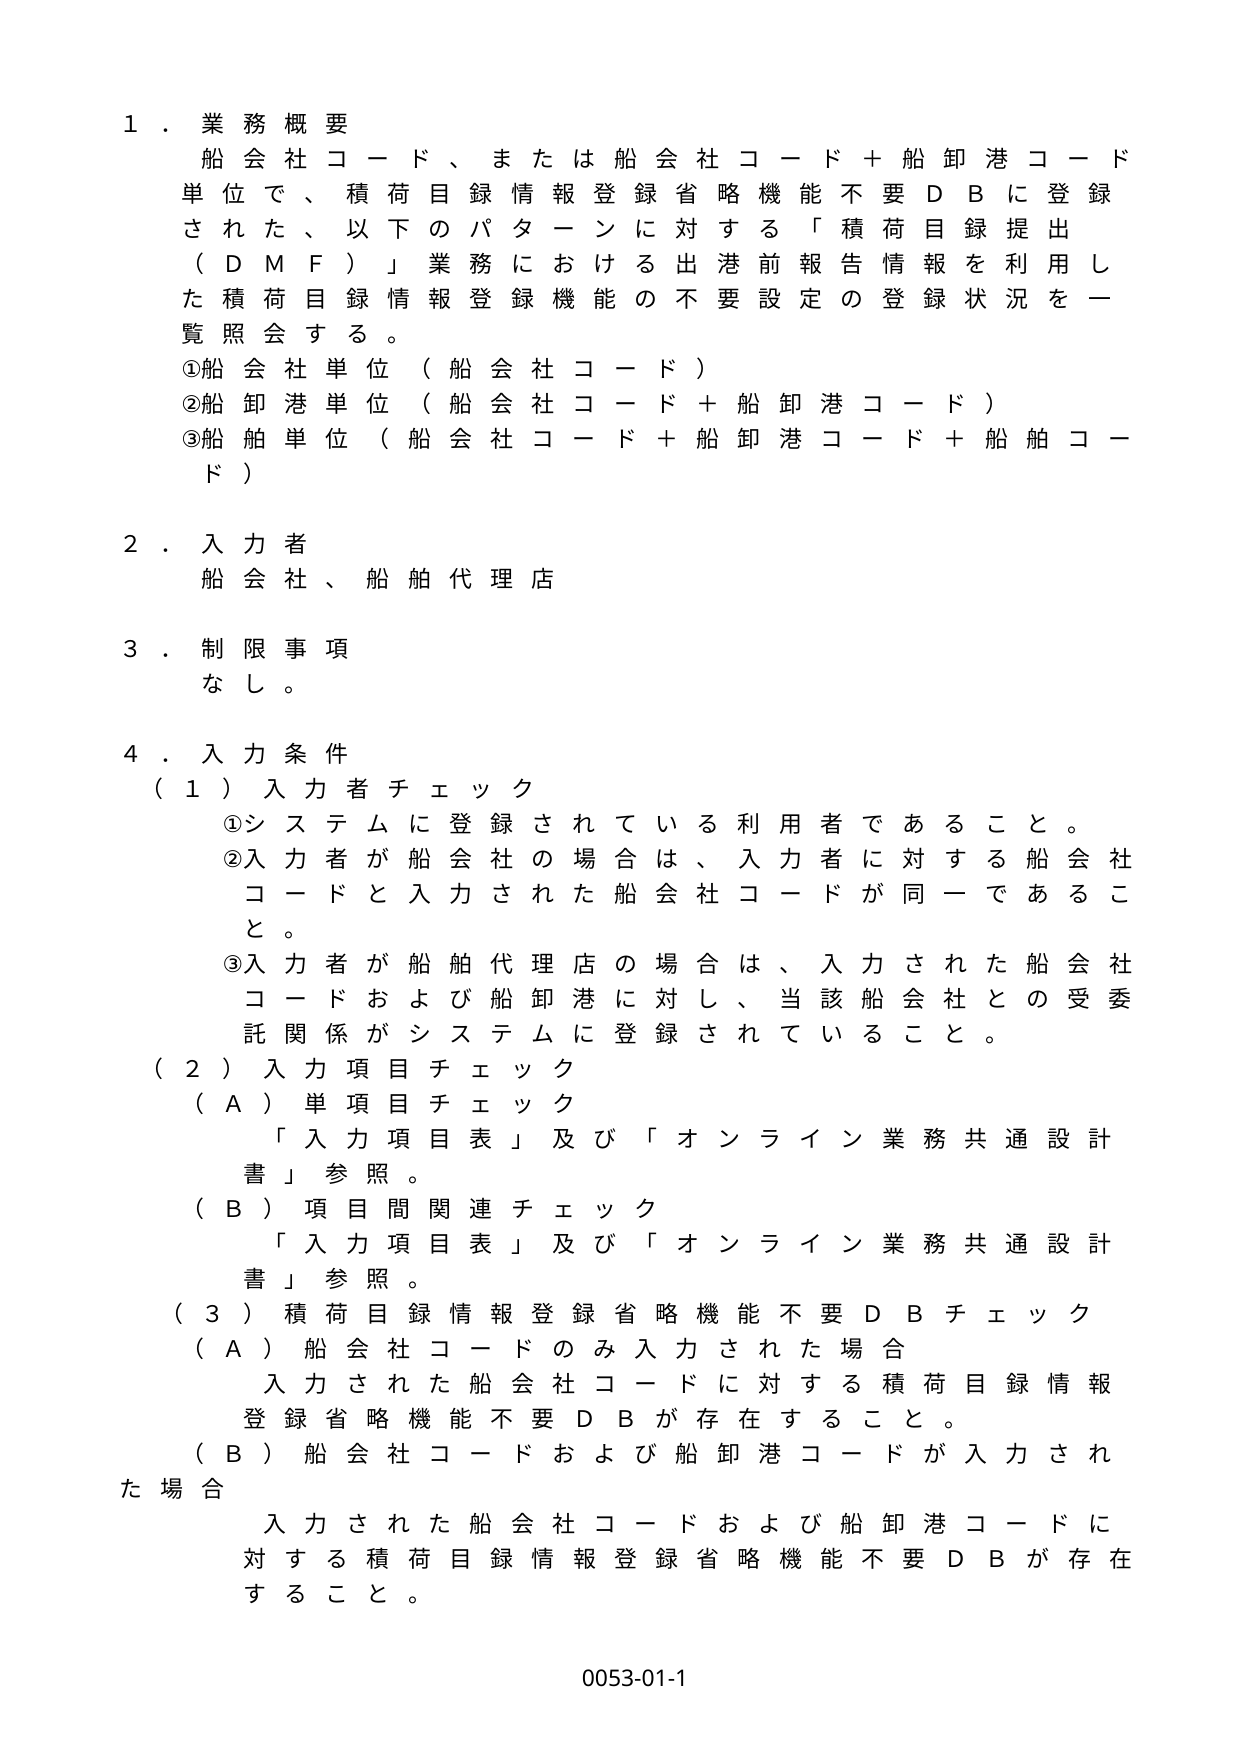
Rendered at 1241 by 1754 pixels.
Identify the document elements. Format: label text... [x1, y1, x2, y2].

text 入力された船会社コードに対する積荷目録情報登録省略機能不要ＤＢが存在すること。 [222, 1365, 1150, 1435]
subtitle ４．入力条件 [119, 735, 1150, 770]
text （Ｂ）項目間関連チェック [119, 1190, 1150, 1225]
text （３）積荷目録情報登録省略機能不要ＤＢチェック [119, 1295, 1150, 1330]
text （２）入力項目チェック [140, 1050, 1150, 1085]
text （１）入力者チェック [140, 770, 1150, 805]
text 「入力項目表」及び「オンライン業務共通設計書」参照。 [222, 1120, 1150, 1190]
text ③入力者が船舶代理店の場合は、入力された船会社コードおよび船卸港に対し、当該船会社との受委託関係がシステムに登録されていること。 [202, 945, 1150, 1050]
text 船会社、船舶代理店 [181, 560, 1150, 595]
text 入力された船会社コードおよび船卸港コードに対する積荷目録情報登録省略機能不要ＤＢが存在すること。 [222, 1505, 1150, 1610]
text （Ｂ）船会社コードおよび船卸港コードが入力された場合 [119, 1435, 1150, 1505]
text ②船卸港単位（船会社コード＋船卸港コード） [161, 385, 1150, 420]
text ①船会社単位（船会社コード） [161, 350, 1150, 385]
subtitle ３．制限事項 [119, 630, 1150, 665]
text 「入力項目表」及び「オンライン業務共通設計書」参照。 [222, 1225, 1150, 1295]
text （Ａ）単項目チェック [119, 1085, 1150, 1120]
text 船会社コード、または船会社コード＋船卸港コード単位で、積荷目録情報登録省略機能不要ＤＢに登録された、以下のパターンに対する「積荷目録提出（ＤＭＦ）」業務における出港前報告情報を利用した積荷目録情報登録機能の不要設定の登録状況を一覧照会する。 [161, 140, 1150, 350]
text ③船舶単位（船会社コード＋船卸港コード＋船舶コード） [161, 420, 1150, 490]
text なし。 [181, 665, 1150, 700]
subtitle １．業務概要 [119, 105, 1150, 140]
text ②入力者が船会社の場合は、入力者に対する船会社コードと入力された船会社コードが同一であること。 [202, 840, 1150, 945]
subtitle ２．入力者 [119, 525, 1150, 560]
text ①システムに登録されている利用者であること。 [202, 805, 1150, 840]
text （Ａ）船会社コードのみ入力された場合 [119, 1330, 1150, 1365]
